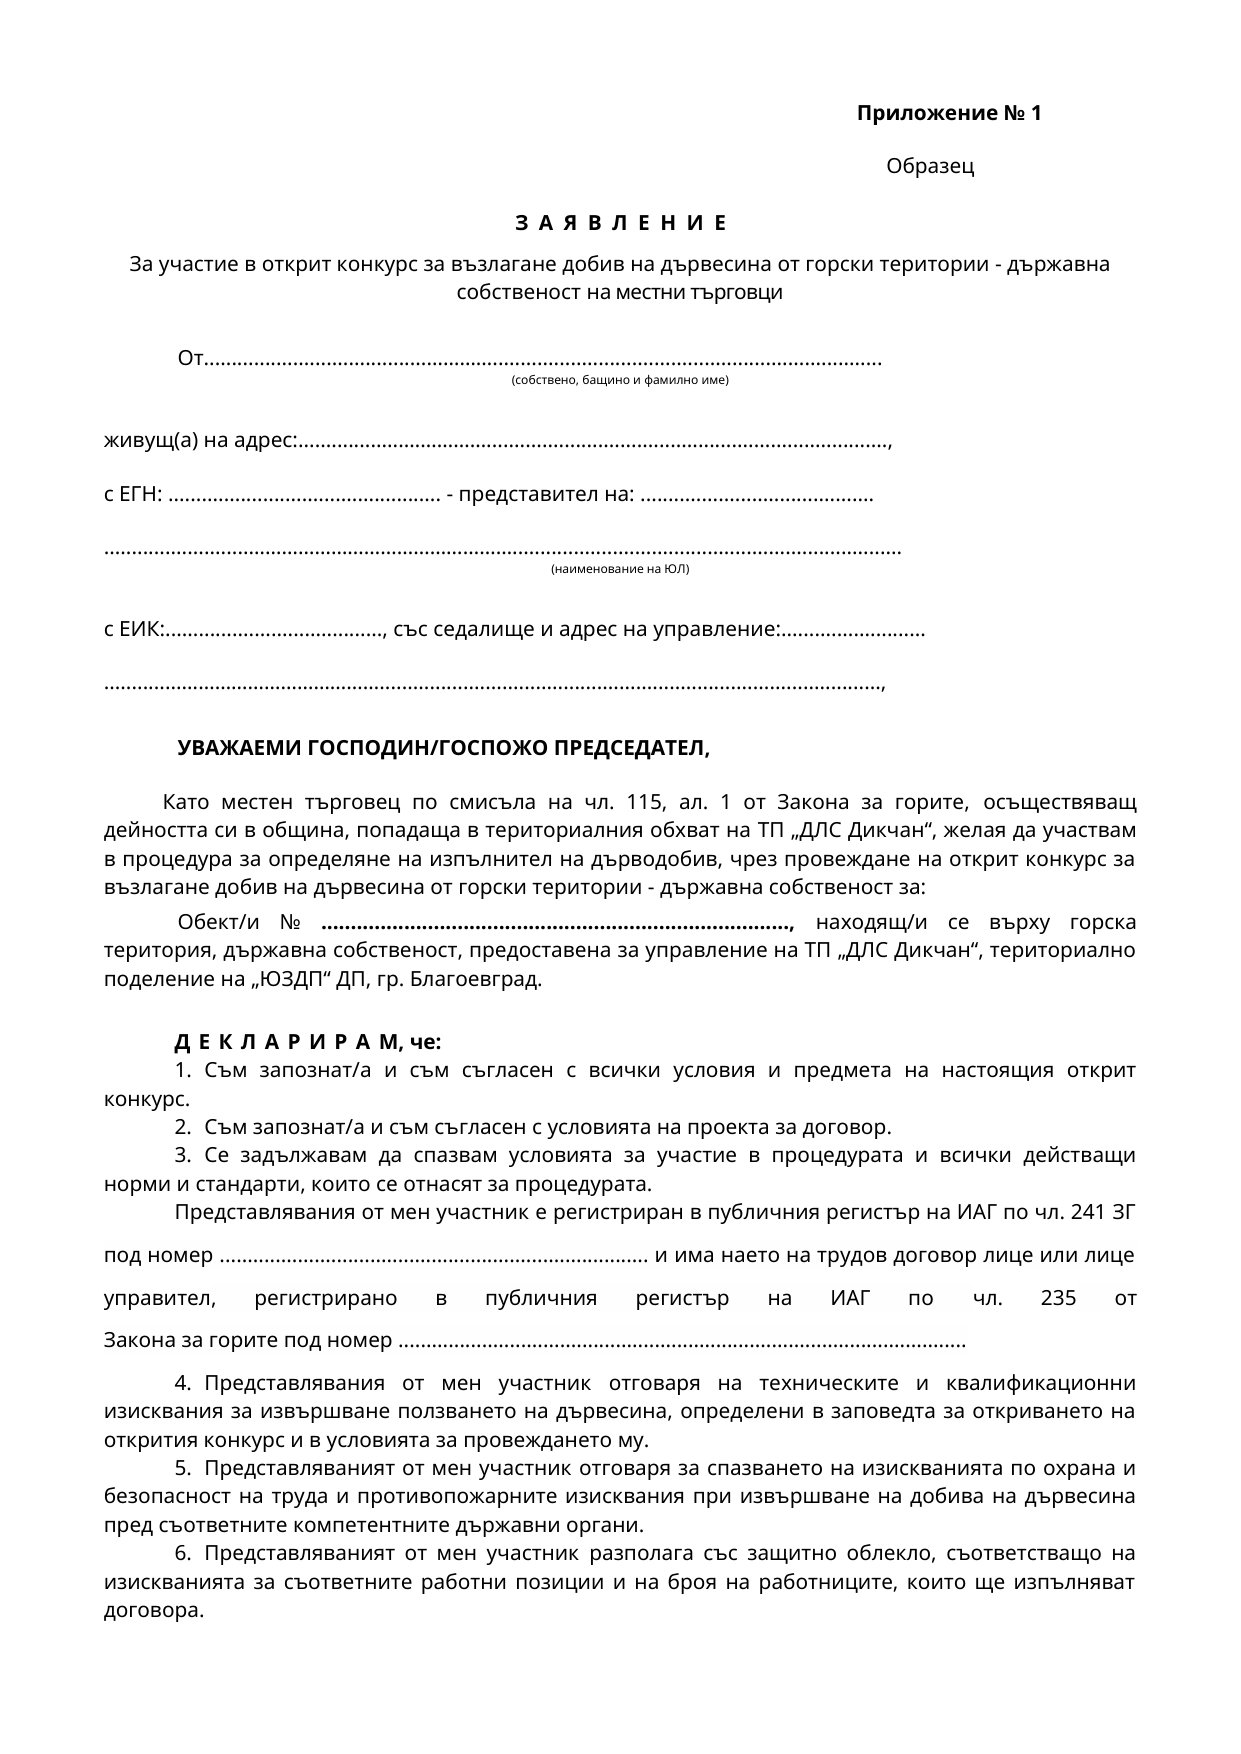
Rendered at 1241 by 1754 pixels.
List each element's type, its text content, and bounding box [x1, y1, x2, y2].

text Образец [103, 151, 1137, 180]
list Съм запознат/а и съм съгласен с всички условия и предмета на настоящия открит конкурс. [103, 1055, 1137, 1112]
text (собствено, бащино и фамилно име) [103, 372, 1137, 400]
text (наименование на ЮЛ) [103, 561, 1137, 589]
text УВАЖАЕМИ ГОСПОДИН/ГОСПОЖО ПРЕДСЕДАТЕЛ, [103, 733, 1137, 762]
text За участие в открит конкурс за възлагане добив на дървесина от горски територии - държавна собственост на местни търговци [103, 249, 1137, 306]
text 5. Представляваният от мен участник отговаря за спазването на изискванията по охрана и безопасност на труда и противопожарните изисквания при извършване на добива на дървесина пред съответните компетентните държавни органи. [103, 1453, 1137, 1538]
text живущ(а) на адрес:...................……………........................................................................, [103, 425, 1137, 454]
text ДЕКЛАРИРАМ, че: [103, 1027, 1118, 1055]
text Приложение № 1 [103, 98, 1137, 126]
list Се задължавам да спазвам условията за участие в процедурата и всички действащи норми и стандарти, които се отнасят за процедурата. [103, 1141, 1137, 1197]
text ..........................…………………………………………...................................................................... [103, 532, 1137, 561]
text 6. Представляваният от мен участник разполага със защитно облекло, съответстващо на изискванията за съответните работни позиции и на броя на работниците, които ще изпълняват договора. [103, 1538, 1137, 1624]
text с ЕИК:......................................., със седалище и адрес на управление:.......................... [103, 614, 1137, 642]
text От........................................…………...................................................................... [103, 343, 1137, 372]
text 4. Представлявания от мен участник отговаря на техническите и квалификационни изисквания за извършване ползването на дървесина, определени в заповедта за откриването на открития конкурс и в условията за провеждането му. [103, 1368, 1137, 1453]
list Съм запознат/а и съм съгласен с условията на проекта за договор. [103, 1112, 1137, 1141]
text с ЕГН: ................................................. - представител на: .......................................... [103, 479, 1137, 507]
text Обект/и № ..............................................................................., находящ/и се върху горска територия, държавна собственост, предоставена за управление на ТП „ДЛС Дикчан“, териториално поделение на „ЮЗДП“ ДП, гр. Благоевград. [103, 907, 1137, 992]
text Като местен търговец по смисъла на чл. 115, ал. 1 от Закона за горите, осъществяващ дейността си в община, попадаща в териториалния обхват на ТП „ДЛС Дикчан“, желая да участвам в процедура за определяне на изпълнител на дърводобив, чрез провеждане на открит конкурс за възлагане добив на дървесина от горски територии - държавна собственост за: [103, 787, 1137, 901]
text ..............……………………………….........................................................................................., [103, 667, 1137, 696]
text Представлявания от мен участник е регистриран в публичния регистър на ИАГ по чл. 241 ЗГ под номер ............................................................................. и има наето на трудов договор лице или лице управител, регистрирано в публичния регистър на ИАГ по чл. 235 от Закона за горите под номер ...................................................................................................... [103, 1197, 1137, 1354]
text ЗАЯВЛЕНИЕ [103, 208, 1137, 237]
